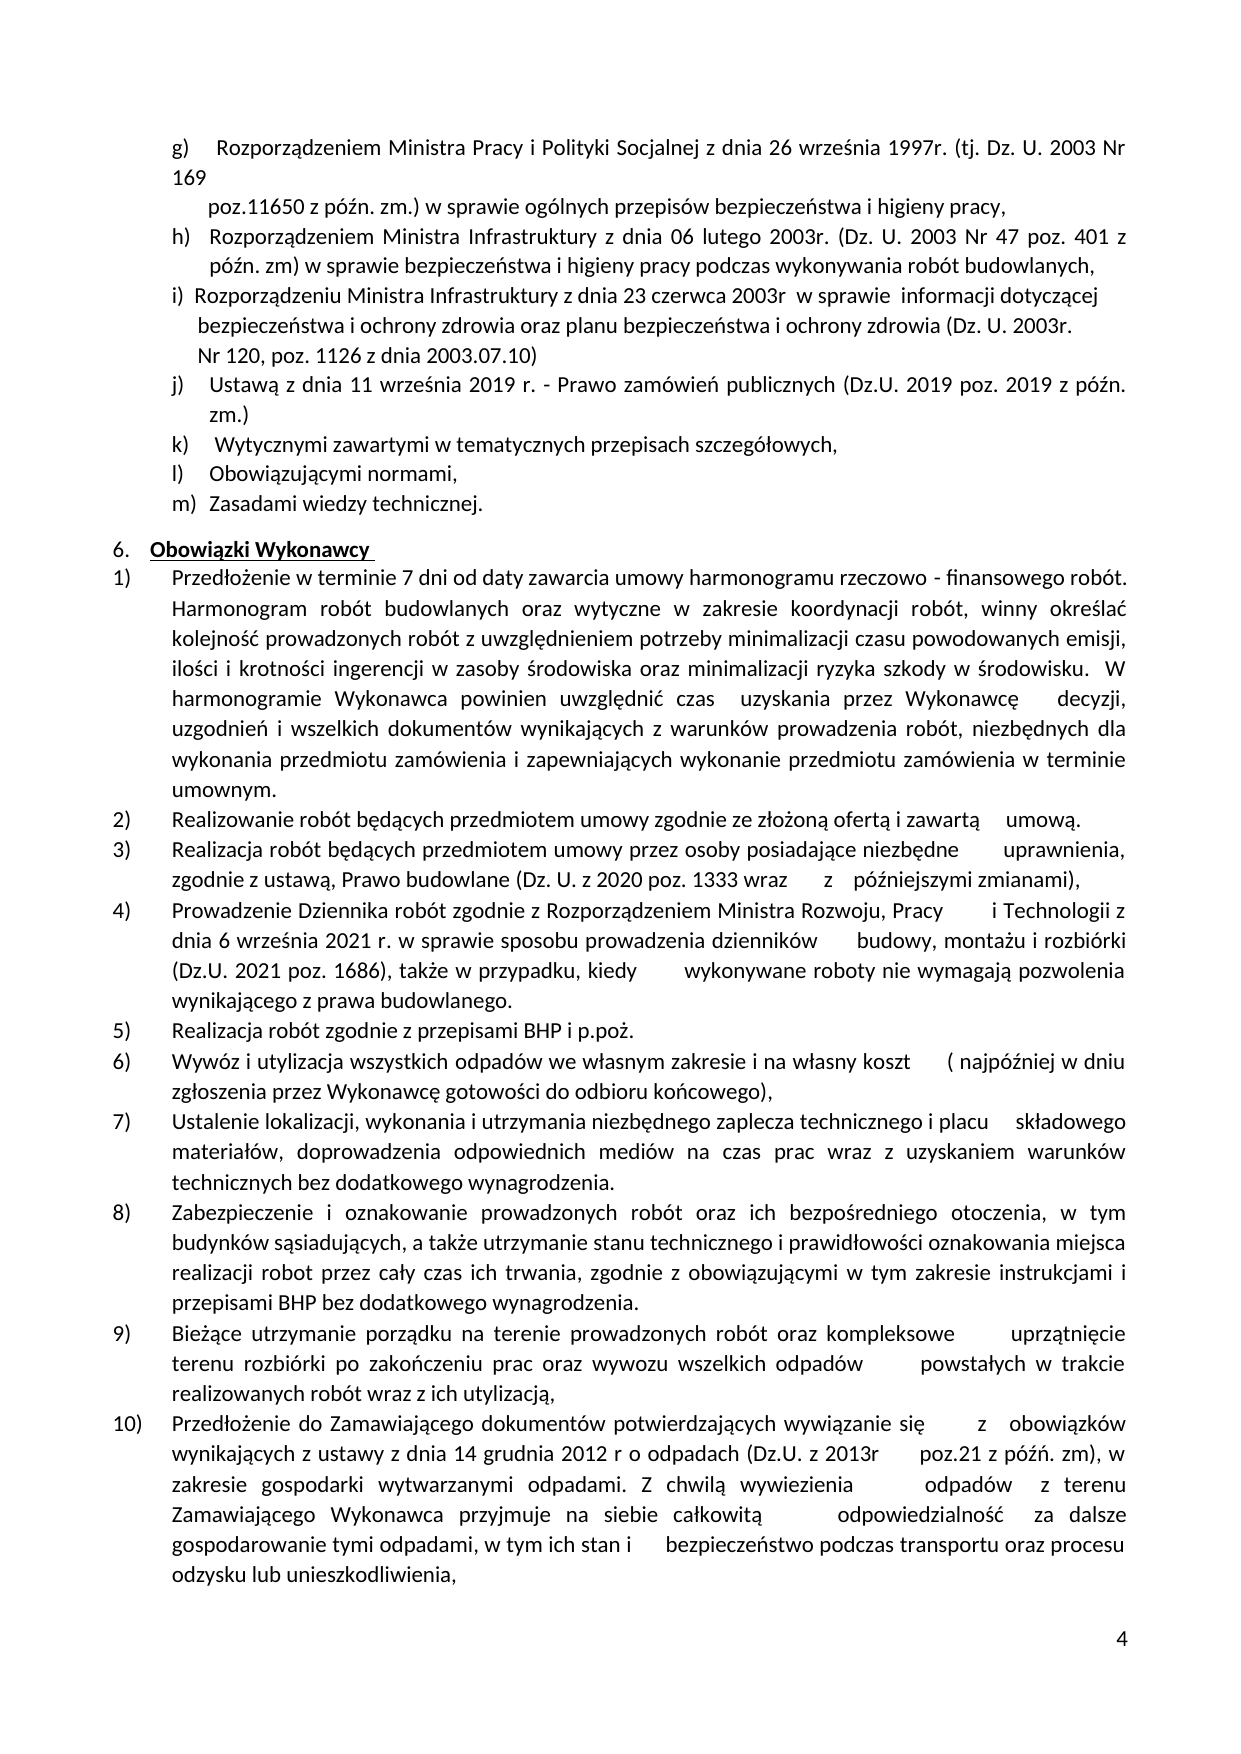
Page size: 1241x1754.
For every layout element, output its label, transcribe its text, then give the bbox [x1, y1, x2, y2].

list Zasadami wiedzy technicznej. [172, 489, 1128, 517]
list Realizacja robót zgodnie z przepisami BHP i p.poż. [112, 1017, 1128, 1045]
list Obowiązki Wykonawcy [112, 536, 1128, 563]
list Realizowanie robót będących przedmiotem umowy zgodnie ze złożoną ofertą i zawartą umową. [112, 805, 1128, 833]
list Bieżące utrzymanie porządku na terenie prowadzonych robót oraz kompleksowe uprzątnięcie terenu rozbiórki po zakończeniu prac oraz wywozu wszelkich odpadów powstałych w trakcie realizowanych robót wraz z ich utylizacją, [112, 1319, 1128, 1407]
list Ustalenie lokalizacji, wykonania i utrzymania niezbędnego zaplecza technicznego i placu składowego materiałów, doprowadzenia odpowiednich mediów na czas prac wraz z uzyskaniem warunków technicznych bez dodatkowego wynagrodzenia. [112, 1107, 1128, 1196]
list Zabezpieczenie i oznakowanie prowadzonych robót oraz ich bezpośredniego otoczenia, w tym budynków sąsiadujących, a także utrzymanie stanu technicznego i prawidłowości oznakowania miejsca realizacji robot przez cały czas ich trwania, zgodnie z obowiązującymi w tym zakresie instrukcjami i przepisami BHP bez dodatkowego wynagrodzenia. [112, 1198, 1128, 1317]
list Przedłożenie w terminie 7 dni od daty zawarcia umowy harmonogramu rzeczowo - finansowego robót. Harmonogram robót budowlanych oraz wytyczne w zakresie koordynacji robót, winny określać kolejność prowadzonych robót z uwzględnieniem potrzeby minimalizacji czasu powodowanych emisji, ilości i krotności ingerencji w zasoby środowiska oraz minimalizacji ryzyka szkody w środowisku. W harmonogramie Wykonawca powinien uwzględnić czas uzyskania przez Wykonawcę decyzji, uzgodnień i wszelkich dokumentów wynikających z warunków prowadzenia robót, niezbędnych dla wykonania przedmiotu zamówienia i zapewniających wykonanie przedmiotu zamówienia w terminie umownym. [112, 563, 1128, 803]
list Rozporządzeniem Ministra Infrastruktury z dnia 06 lutego 2003r. (Dz. U. 2003 Nr 47 poz. 401 z późn. zm) w sprawie bezpieczeństwa i higieny pracy podczas wykonywania robót budowlanych, [172, 222, 1128, 280]
list bezpieczeństwa i ochrony zdrowia oraz planu bezpieczeństwa i ochrony zdrowia (Dz. U. 2003r. [172, 311, 1128, 339]
list Ustawą z dnia 11 września 2019 r. - Prawo zamówień publicznych (Dz.U. 2019 poz. 2019 z późn. zm.) [172, 370, 1128, 428]
list Wytycznymi zawartymi w tematycznych przepisach szczegółowych, [172, 430, 1128, 458]
list g) Rozporządzeniem Ministra Pracy i Polityki Socjalnej z dnia 26 września 1997r. (tj. Dz. U. 2003 Nr 169 [172, 133, 1128, 191]
list Realizacja robót będących przedmiotem umowy przez osoby posiadające niezbędne uprawnienia, zgodnie z ustawą, Prawo budowlane (Dz. U. z 2020 poz. 1333 wraz z późniejszymi zmianami), [112, 835, 1128, 894]
list Prowadzenie Dziennika robót zgodnie z Rozporządzeniem Ministra Rozwoju, Pracy i Technologii z dnia 6 września 2021 r. w sprawie sposobu prowadzenia dzienników budowy, montażu i rozbiórki (Dz.U. 2021 poz. 1686), także w przypadku, kiedy wykonywane roboty nie wymagają pozwolenia wynikającego z prawa budowlanego. [112, 896, 1128, 1014]
list Wywóz i utylizacja wszystkich odpadów we własnym zakresie i na własny koszt ( najpóźniej w dniu zgłoszenia przez Wykonawcę gotowości do odbioru końcowego), [112, 1047, 1128, 1105]
list Nr 120, poz. 1126 z dnia 2003.07.10) [172, 341, 1128, 369]
list Obowiązującymi normami, [172, 459, 1128, 487]
list i) Rozporządzeniu Ministra Infrastruktury z dnia 23 czerwca 2003r w sprawie informacji dotyczącej [172, 281, 1128, 309]
list Przedłożenie do Zamawiającego dokumentów potwierdzających wywiązanie się z obowiązków wynikających z ustawy z dnia 14 grudnia 2012 r o odpadach (Dz.U. z 2013r poz.21 z późń. zm), w zakresie gospodarki wytwarzanymi odpadami. Z chwilą wywiezienia odpadów z terenu Zamawiającego Wykonawca przyjmuje na siebie całkowitą odpowiedzialność za dalsze gospodarowanie tymi odpadami, w tym ich stan i bezpieczeństwo podczas transportu oraz procesu odzysku lub unieszkodliwienia, [112, 1409, 1128, 1588]
list poz.11650 z późn. zm.) w sprawie ogólnych przepisów bezpieczeństwa i higieny pracy, [172, 192, 1128, 220]
